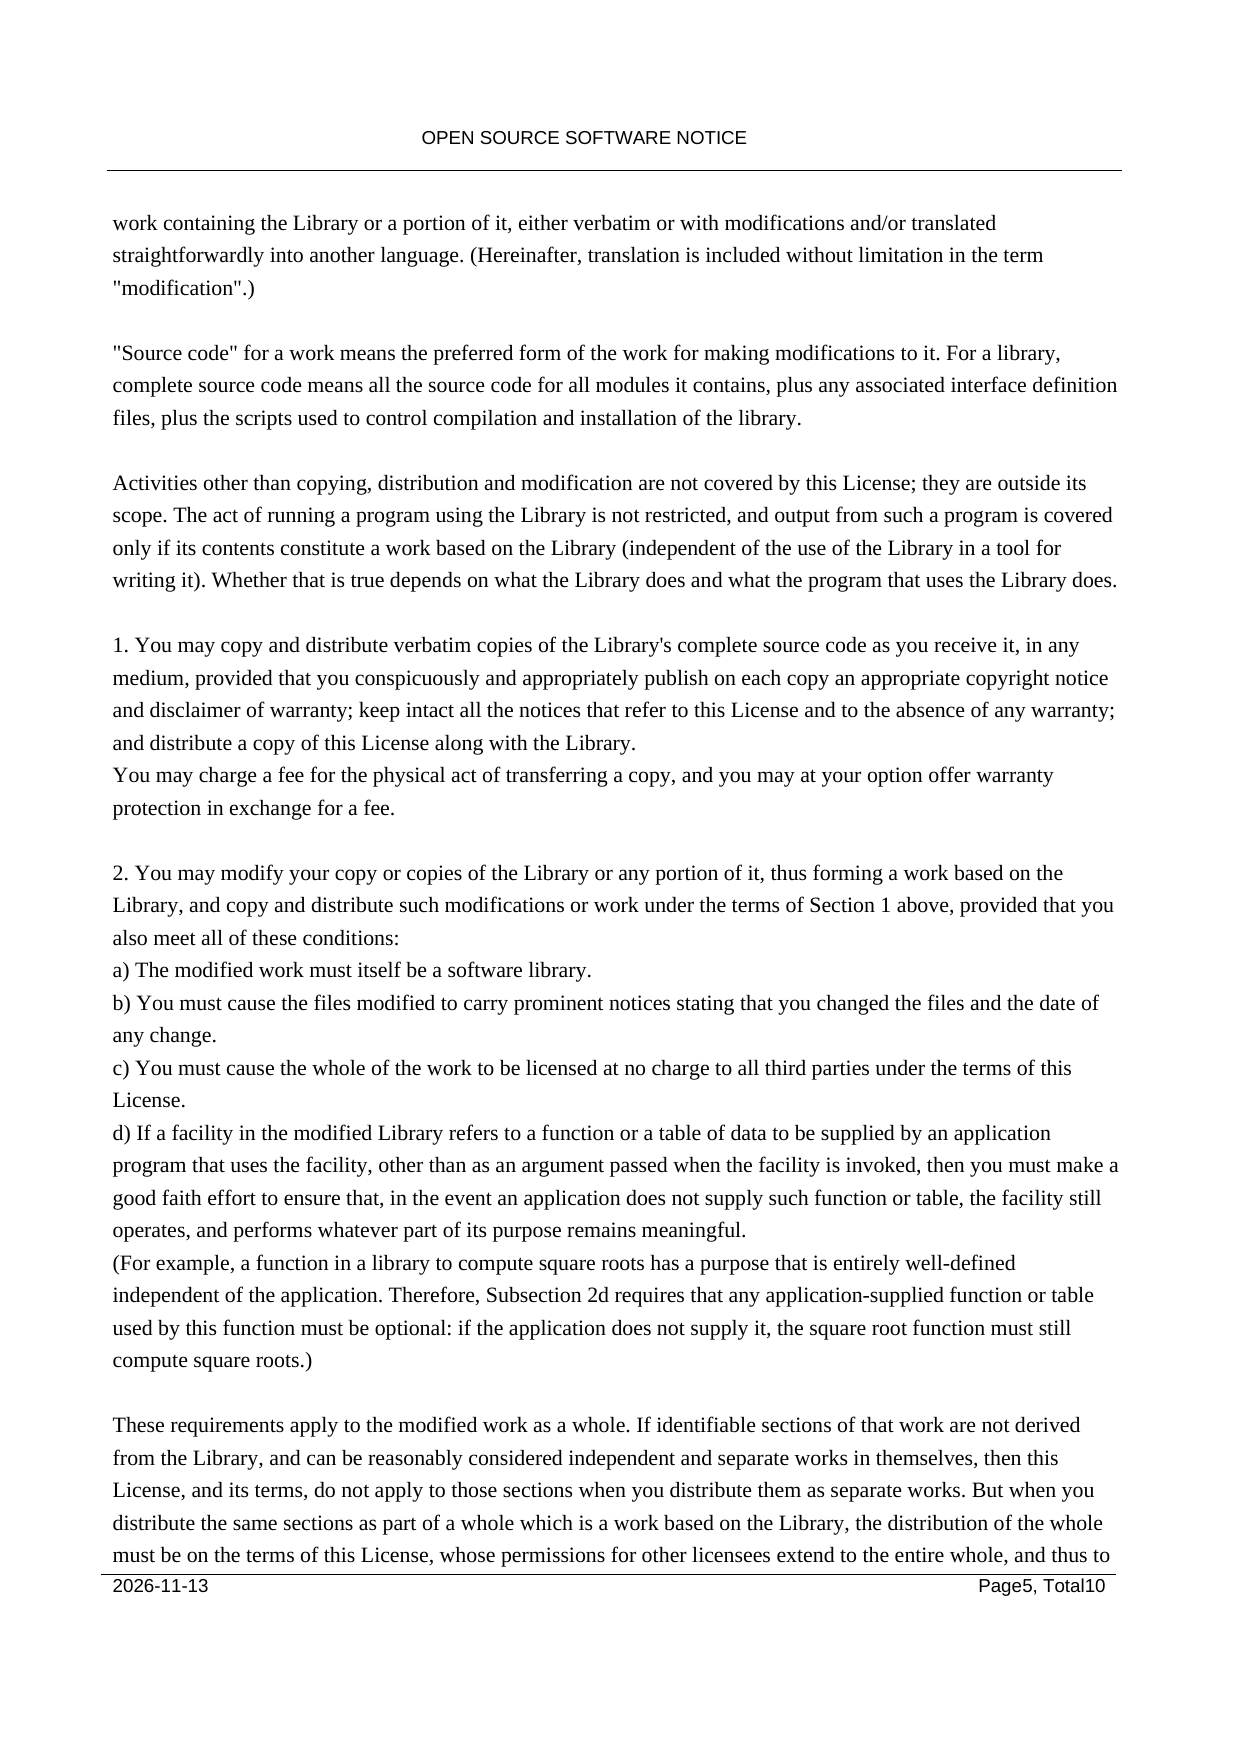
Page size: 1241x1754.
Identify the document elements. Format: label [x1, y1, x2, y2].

text [112, 206, 1128, 1571]
